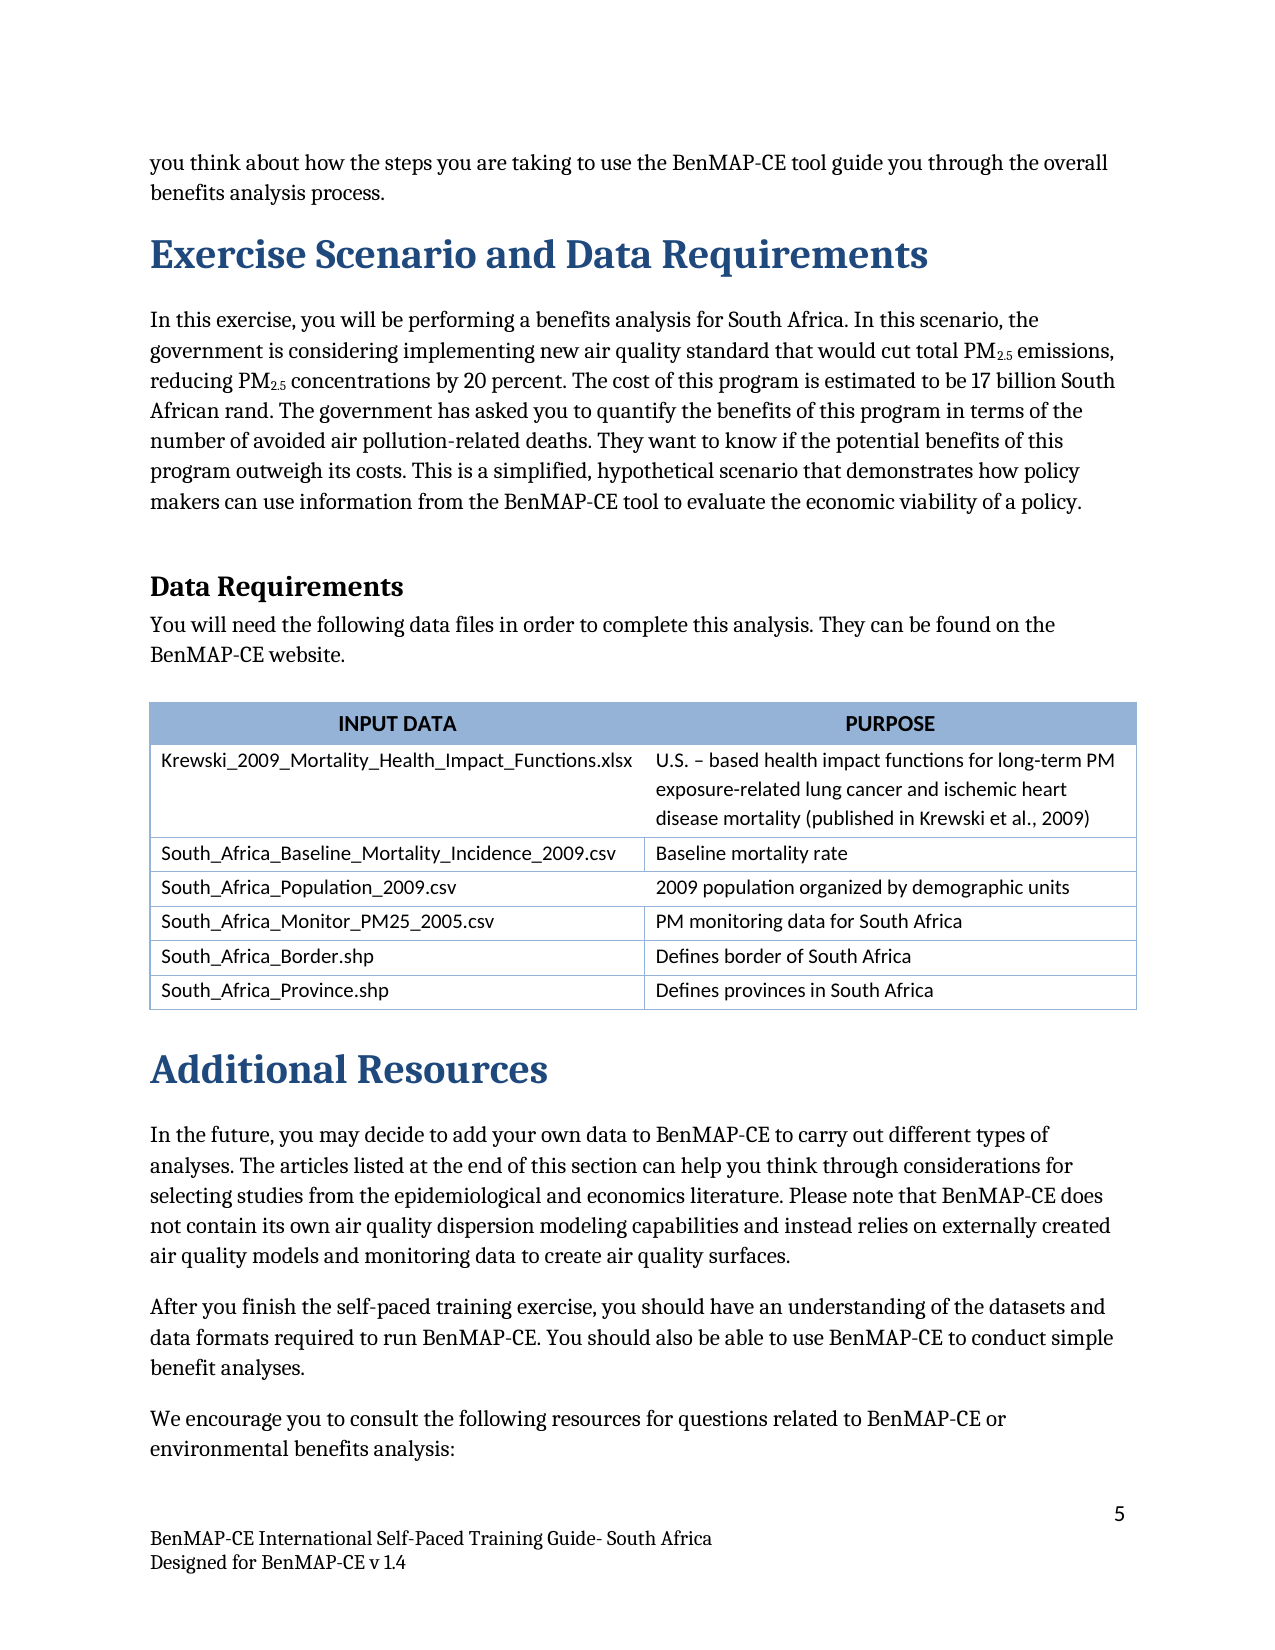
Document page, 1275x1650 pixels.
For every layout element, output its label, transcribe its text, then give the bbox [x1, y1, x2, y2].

table_cell South_Africa_Population_2009.csv [151, 872, 644, 906]
table_cell U.S. – based health impact functions for long-term PM exposure-related lung cancer and ischemic heart disease mortality (published in Krewski et al., 2009) [644, 745, 1136, 837]
subtitle Additional Resources [150, 1046, 1125, 1094]
table_cell South_Africa_Border.shp [151, 941, 644, 974]
table_cell Defines border of South Africa [645, 941, 1136, 974]
text In this exercise, you will be performing a benefits analysis for South Africa. In this scenario, the government is considering implementing new air quality standard that would cut total PM2.5 emissions, reducing PM2.5 concentrations by 20 percent. The cost of this program is estimated to be 17 billion South African rand. The government has asked you to quantify the benefits of this program in terms of the number of avoided air pollution-related deaths. They want to know if the potential benefits of this program outweigh its costs. This is a simplified, hypothetical scenario that demonstrates how policy makers can use information from the BenMAP-CE tool to evaluate the economic viability of a policy. [150, 307, 1125, 515]
table_cell 2009 population organized by demographic units [644, 872, 1136, 906]
table_cell South_Africa_Province.shp [151, 976, 644, 1009]
subtitle Exercise Scenario and Data Requirements [150, 231, 1125, 279]
text In the future, you may decide to add your own data to BenMAP-CE to carry out different types of analyses. The articles listed at the end of this section can help you think through considerations for selecting studies from the epidemiological and economics literature. Please note that BenMAP-CE does not contain its own air quality dispersion modeling capabilities and instead relies on externally created air quality models and monitoring data to create air quality surfaces. [150, 1122, 1125, 1269]
table_cell South_Africa_Baseline_Mortality_Incidence_2009.csv [151, 838, 644, 871]
text After you finish the self-paced training exercise, you should have an understanding of the datasets and data formats required to run BenMAP-CE. You should also be able to use BenMAP-CE to conduct simple benefit analyses. [150, 1294, 1125, 1381]
table_header PURPOSE [644, 703, 1136, 744]
text You will need the following data files in order to complete this analysis. They can be found on the BenMAP-CE website. [150, 612, 1125, 668]
table_cell Krewski_2009_Mortality_Health_Impact_Functions.xlsx [151, 745, 644, 837]
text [150, 150, 1125, 207]
text Data Requirements [150, 570, 1125, 603]
table_cell South_Africa_Monitor_PM25_2005.csv [151, 907, 644, 940]
table_cell Baseline mortality rate [645, 838, 1136, 871]
table_cell PM monitoring data for South Africa [645, 907, 1136, 940]
text We encourage you to consult the following resources for questions related to BenMAP-CE or environmental benefits analysis: [150, 1406, 1125, 1462]
table_cell Defines provinces in South Africa [645, 976, 1136, 1009]
table_header INPUT DATA [151, 703, 644, 744]
